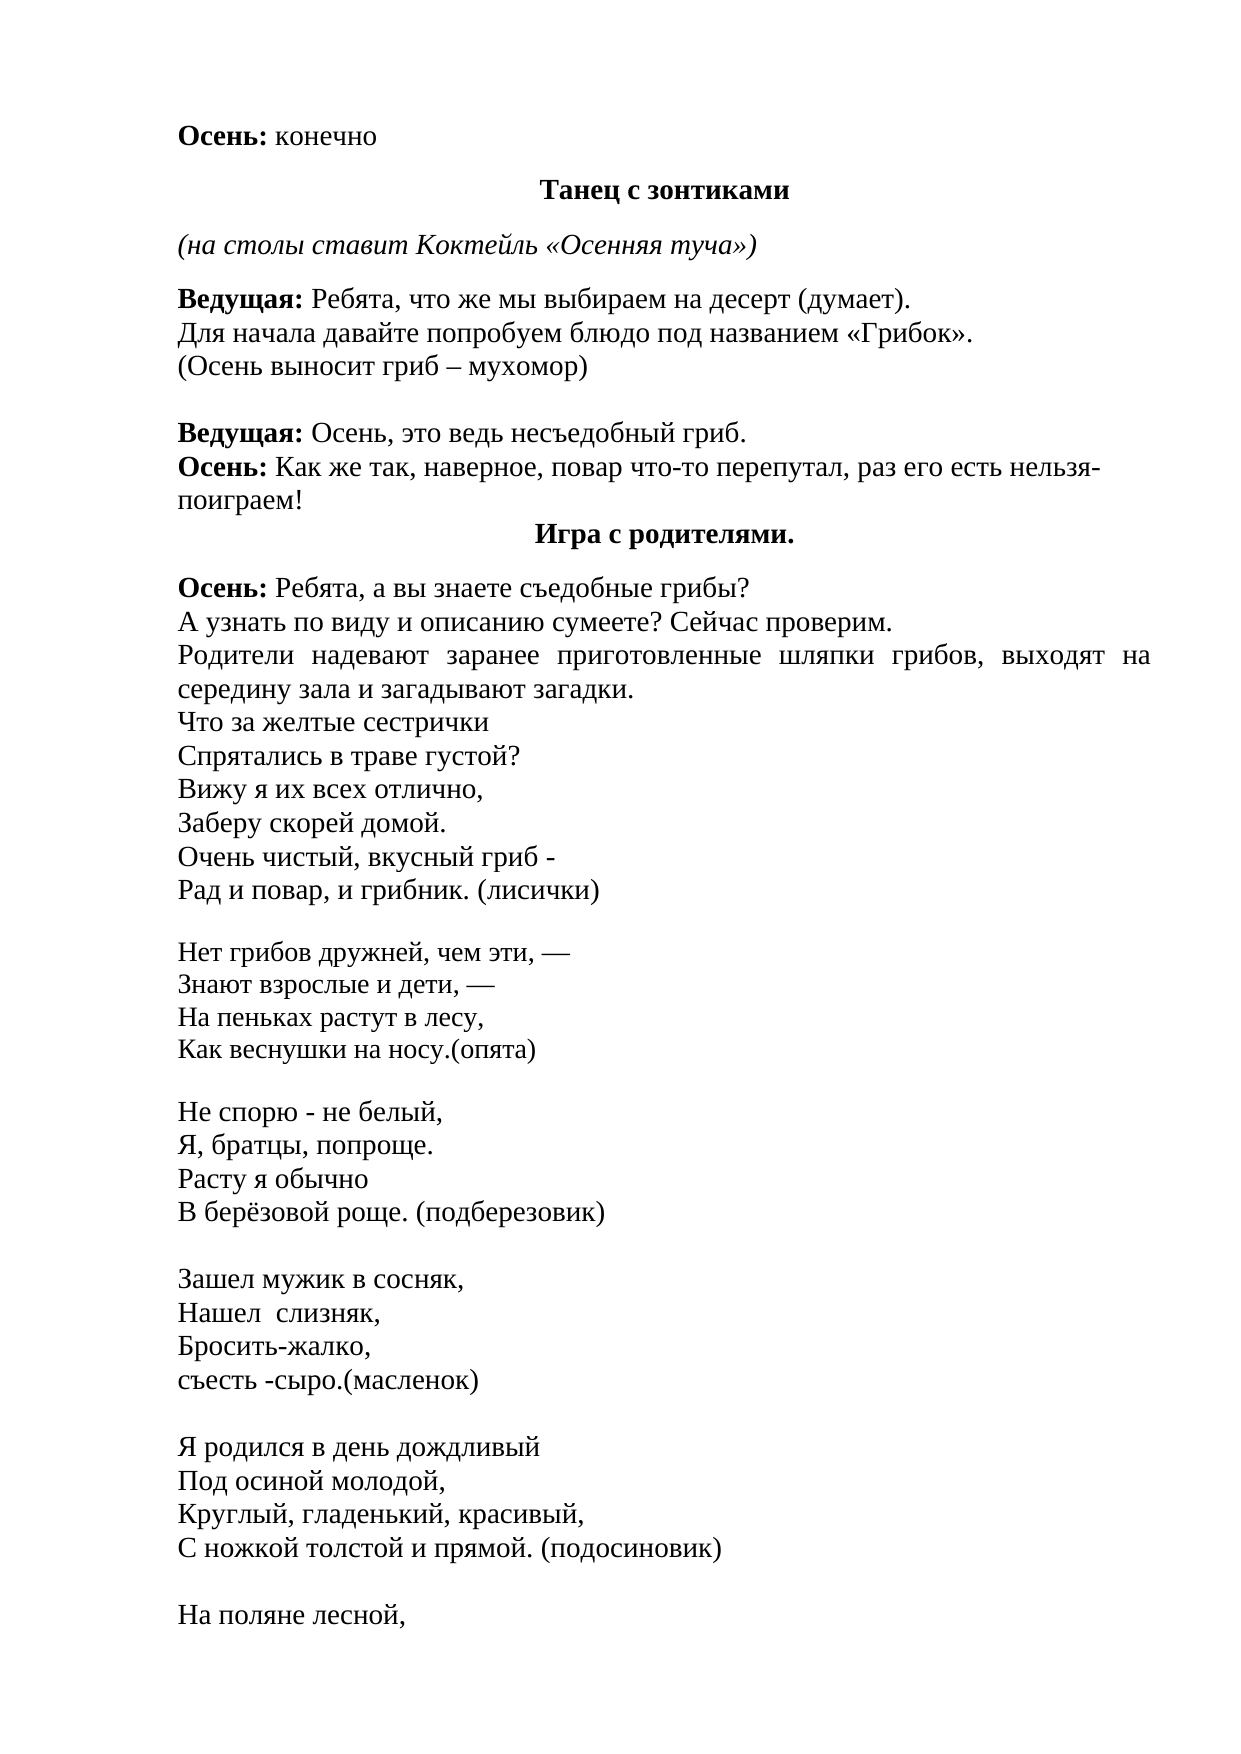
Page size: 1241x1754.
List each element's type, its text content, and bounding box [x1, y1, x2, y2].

text Для начала давайте попробуем блюдо под названием «Грибок». [177, 315, 1152, 348]
text Что за желтые сестрички Спрятались в траве густой? Вижу я их всех отлично, Заберу скорей домой. Очень чистый, вкусный гриб - Рад и повар, и грибник. (лисички) [177, 704, 1152, 906]
text Расту я обычно [177, 1161, 1152, 1194]
text Не спорю - не белый, [177, 1094, 1152, 1127]
text А узнать по виду и описанию сумеете? Сейчас проверим. [177, 604, 1152, 637]
text На поляне лесной, [177, 1597, 1152, 1630]
text Родители надевают заранее приготовленные шляпки грибов, выходят на середину зала и загадывают загадки. [177, 637, 1152, 704]
text Круглый, гладенький, красивый, [177, 1496, 1152, 1530]
text Ведущая: Осень, это ведь несъедобный гриб. [177, 415, 1152, 449]
text Я, братцы, попроще. [177, 1127, 1152, 1161]
text Ведущая: Ребята, что же мы выбираем на десерт (думает). [177, 281, 1152, 315]
text Осень: Как же так, наверное, повар что-то перепутал, раз его есть нельзя- поиграем! [177, 449, 1152, 516]
text Нет грибов дружней, чем эти, — Знают взрослые и дети, — На пеньках растут в лесу, Как веснушки на носу.(опята) [177, 935, 1152, 1064]
text Танец с зонтиками [177, 172, 1152, 206]
text (Осень выносит гриб – мухомор) [177, 348, 1152, 382]
text Под осиной молодой, [177, 1463, 1152, 1496]
text Осень: Ребята, а вы знаете съедобные грибы? [177, 570, 1152, 604]
text Я родился в день дождливый [177, 1429, 1152, 1463]
text В берёзовой роще. (подберезовик) [177, 1194, 1152, 1228]
text С ножкой толстой и прямой. (подосиновик) [177, 1530, 1152, 1563]
text Осень: конечно [177, 118, 1152, 152]
text Зашел мужик в сосняк, [177, 1261, 1152, 1295]
text съесть -сыро.(масленок) [177, 1362, 1152, 1396]
text Игра с родителями. [177, 516, 1152, 549]
text (на столы ставит Коктейль «Осенняя туча») [177, 227, 1152, 260]
text Бросить-жалко, [177, 1328, 1152, 1362]
text Нашел слизняк, [177, 1295, 1152, 1328]
